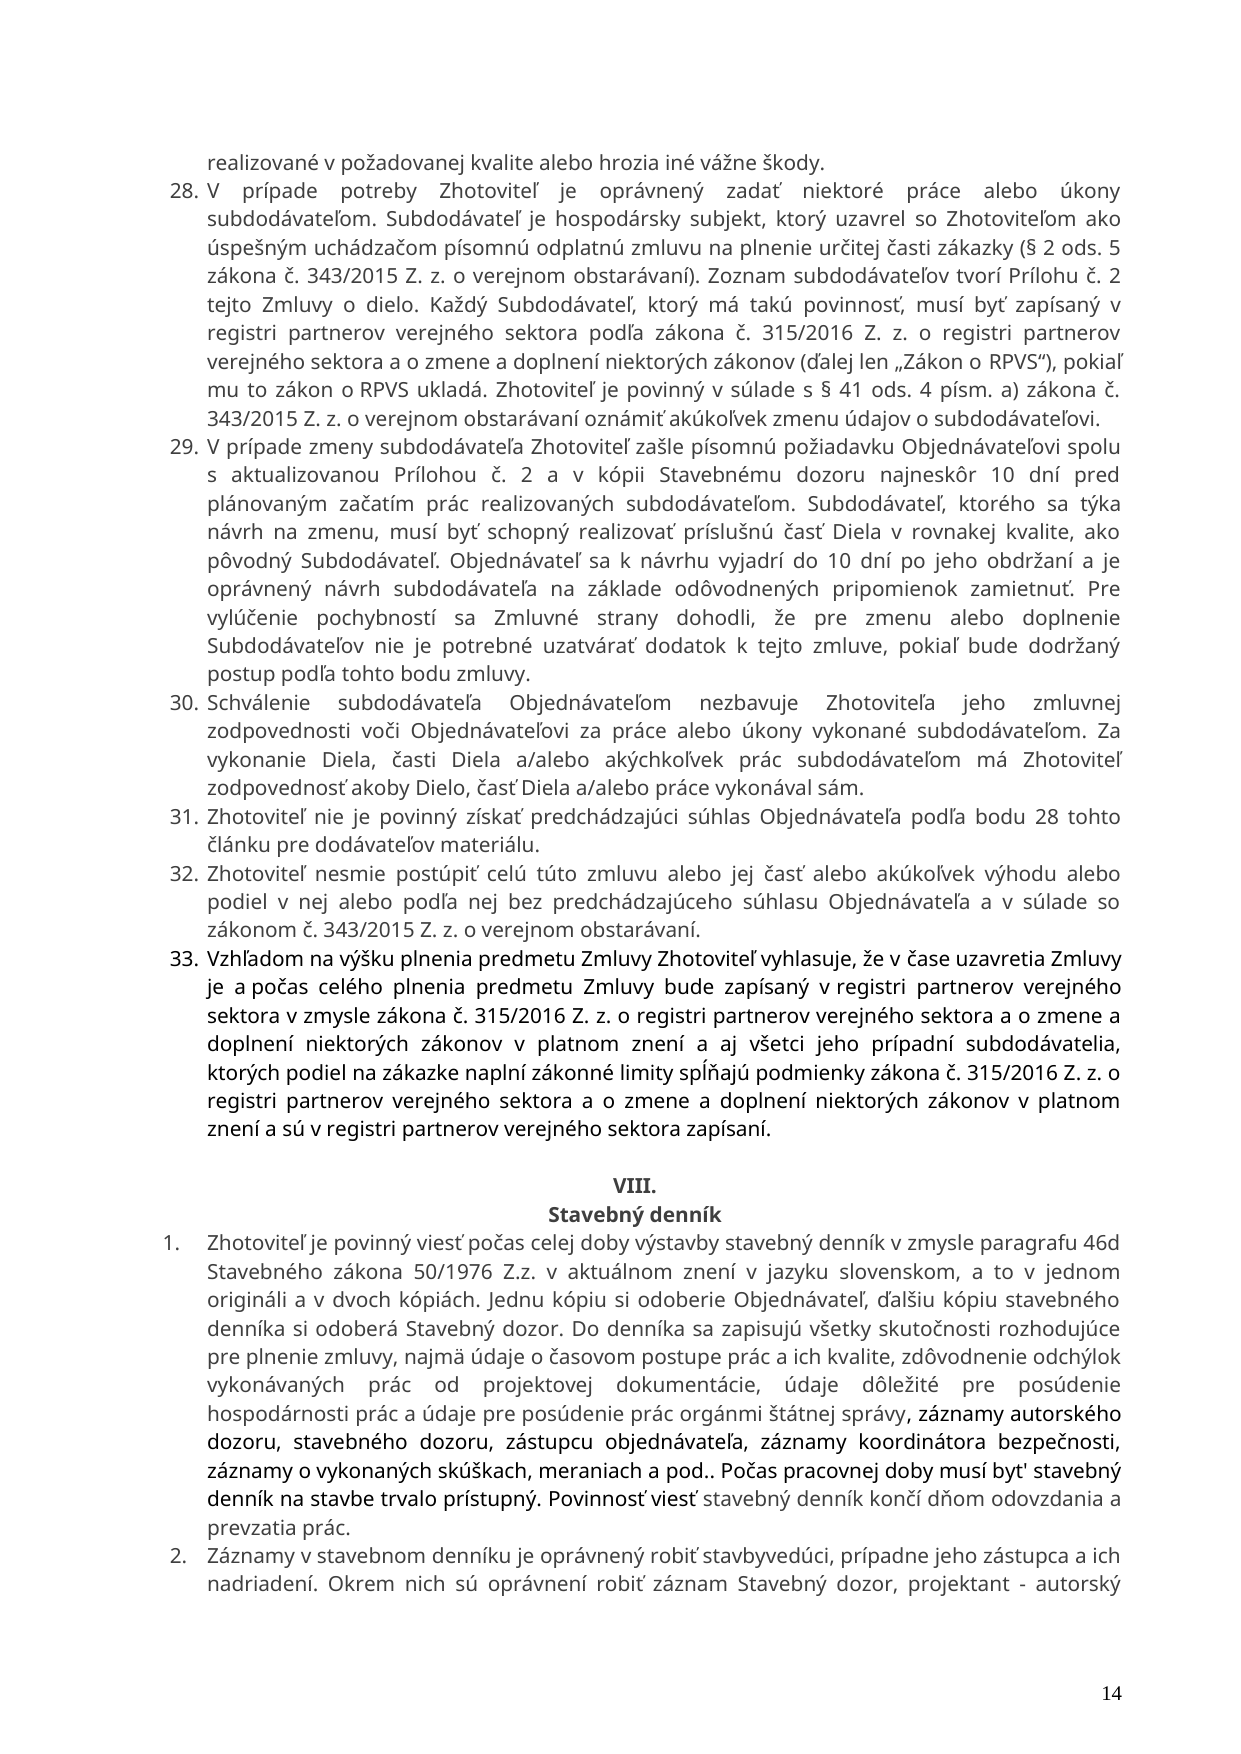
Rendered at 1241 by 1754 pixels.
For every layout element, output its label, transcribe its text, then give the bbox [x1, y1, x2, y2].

list Zhotoviteľ nie je povinný získať predchádzajúci súhlas Objednávateľa podľa bodu 28 tohto článku pre dodávateľov materiálu. [169, 802, 1122, 859]
list V prípade potreby Zhotoviteľ je oprávnený zadať niektoré práce alebo úkony subdodávateľom. Subdodávateľ je hospodársky subjekt, ktorý uzavrel so Zhotoviteľom ako úspešným uchádzačom písomnú odplatnú zmluvu na plnenie určitej časti zákazky (§ 2 ods. 5 zákona č. 343/2015 Z. z. o verejnom obstarávaní). Zoznam subdodávateľov tvorí Prílohu č. 2 tejto Zmluvy o dielo. Každý Subdodávateľ, ktorý má takú povinnosť, musí byť zapísaný v registri partnerov verejného sektora podľa zákona č. 315/2016 Z. z. o registri partnerov verejného sektora a o zmene a doplnení niektorých zákonov (ďalej len „Zákon o RPVS“), pokiaľ mu to zákon o RPVS ukladá. Zhotoviteľ je povinný v súlade s § 41 ods. 4 písm. a) zákona č. 343/2015 Z. z. o verejnom obstarávaní oznámiť akúkoľvek zmenu údajov o subdodávateľovi. [169, 176, 1122, 432]
list V prípade zmeny subdodávateľa Zhotoviteľ zašle písomnú požiadavku Objednávateľovi spolu s aktualizovanou Prílohou č. 2 a v kópii Stavebnému dozoru najneskôr 10 dní pred plánovaným začatím prác realizovaných subdodávateľom. Subdodávateľ, ktorého sa týka návrh na zmenu, musí byť schopný realizovať príslušnú časť Diela v rovnakej kvalite, ako pôvodný Subdodávateľ. Objednávateľ sa k návrhu vyjadrí do 10 dní po jeho obdržaní a je oprávnený návrh subdodávateľa na základe odôvodnených pripomienok zamietnuť. Pre vylúčenie pochybností sa Zmluvné strany dohodli, že pre zmenu alebo doplnenie Subdodávateľov nie je potrebné uzatvárať dodatok k tejto zmluve, pokiaľ bude dodržaný postup podľa tohto bodu zmluvy. [169, 432, 1122, 688]
text VIII. [148, 1171, 1122, 1200]
list Zhotoviteľ nesmie postúpiť celú túto zmluvu alebo jej časť alebo akúkoľvek výhodu alebo podiel v nej alebo podľa nej bez predchádzajúceho súhlasu Objednávateľa a v súlade so zákonom č. 343/2015 Z. z. o verejnom obstarávaní. [169, 859, 1122, 944]
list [169, 148, 1122, 176]
list Vzhľadom na výšku plnenia predmetu Zmluvy Zhotoviteľ vyhlasuje, že v čase uzavretia Zmluvy je a počas celého plnenia predmetu Zmluvy bude zapísaný v registri partnerov verejného sektora v zmysle zákona č. 315/2016 Z. z. o registri partnerov verejného sektora a o zmene a doplnení niektorých zákonov v platnom znení a aj všetci jeho prípadní subdodávatelia, ktorých podiel na zákazke naplní zákonné limity spĺňajú podmienky zákona č. 315/2016 Z. z. o registri partnerov verejného sektora a o zmene a doplnení niektorých zákonov v platnom znení a sú v registri partnerov verejného sektora zapísaní. [169, 944, 1122, 1143]
text Stavebný denník [148, 1200, 1122, 1228]
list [169, 1541, 1122, 1598]
list Zhotoviteľ je povinný viesť počas celej doby výstavby stavebný denník v zmysle paragrafu 46d Stavebného zákona 50/1976 Z.z. v aktuálnom znení v jazyku slovenskom, a to v jednom origináli a v dvoch kópiách. Jednu kópiu si odoberie Objednávateľ, ďalšiu kópiu stavebného denníka si odoberá Stavebný dozor. Do denníka sa zapisujú všetky skutočnosti rozhodujúce pre plnenie zmluvy, najmä údaje o časovom postupe prác a ich kvalite, zdôvodnenie odchýlok vykonávaných prác od projektovej dokumentácie, údaje dôležité pre posúdenie hospodárnosti prác a údaje pre posúdenie prác orgánmi štátnej správy, záznamy autorského dozoru, stavebného dozoru, zástupcu objednávateľa, záznamy koordinátora bezpečnosti, záznamy o vykonaných skúškach, meraniach a pod.. Počas pracovnej doby musí byt' stavebný denník na stavbe trvalo prístupný. Povinnosť viesť stavebný denník končí dňom odovzdania a prevzatia prác. [162, 1228, 1122, 1541]
list Schválenie subdodávateľa Objednávateľom nezbavuje Zhotoviteľa jeho zmluvnej zodpovednosti voči Objednávateľovi za práce alebo úkony vykonané subdodávateľom. Za vykonanie Diela, časti Diela a/alebo akýchkoľvek prác subdodávateľom má Zhotoviteľ zodpovednosť akoby Dielo, časť Diela a/alebo práce vykonával sám. [169, 688, 1122, 802]
